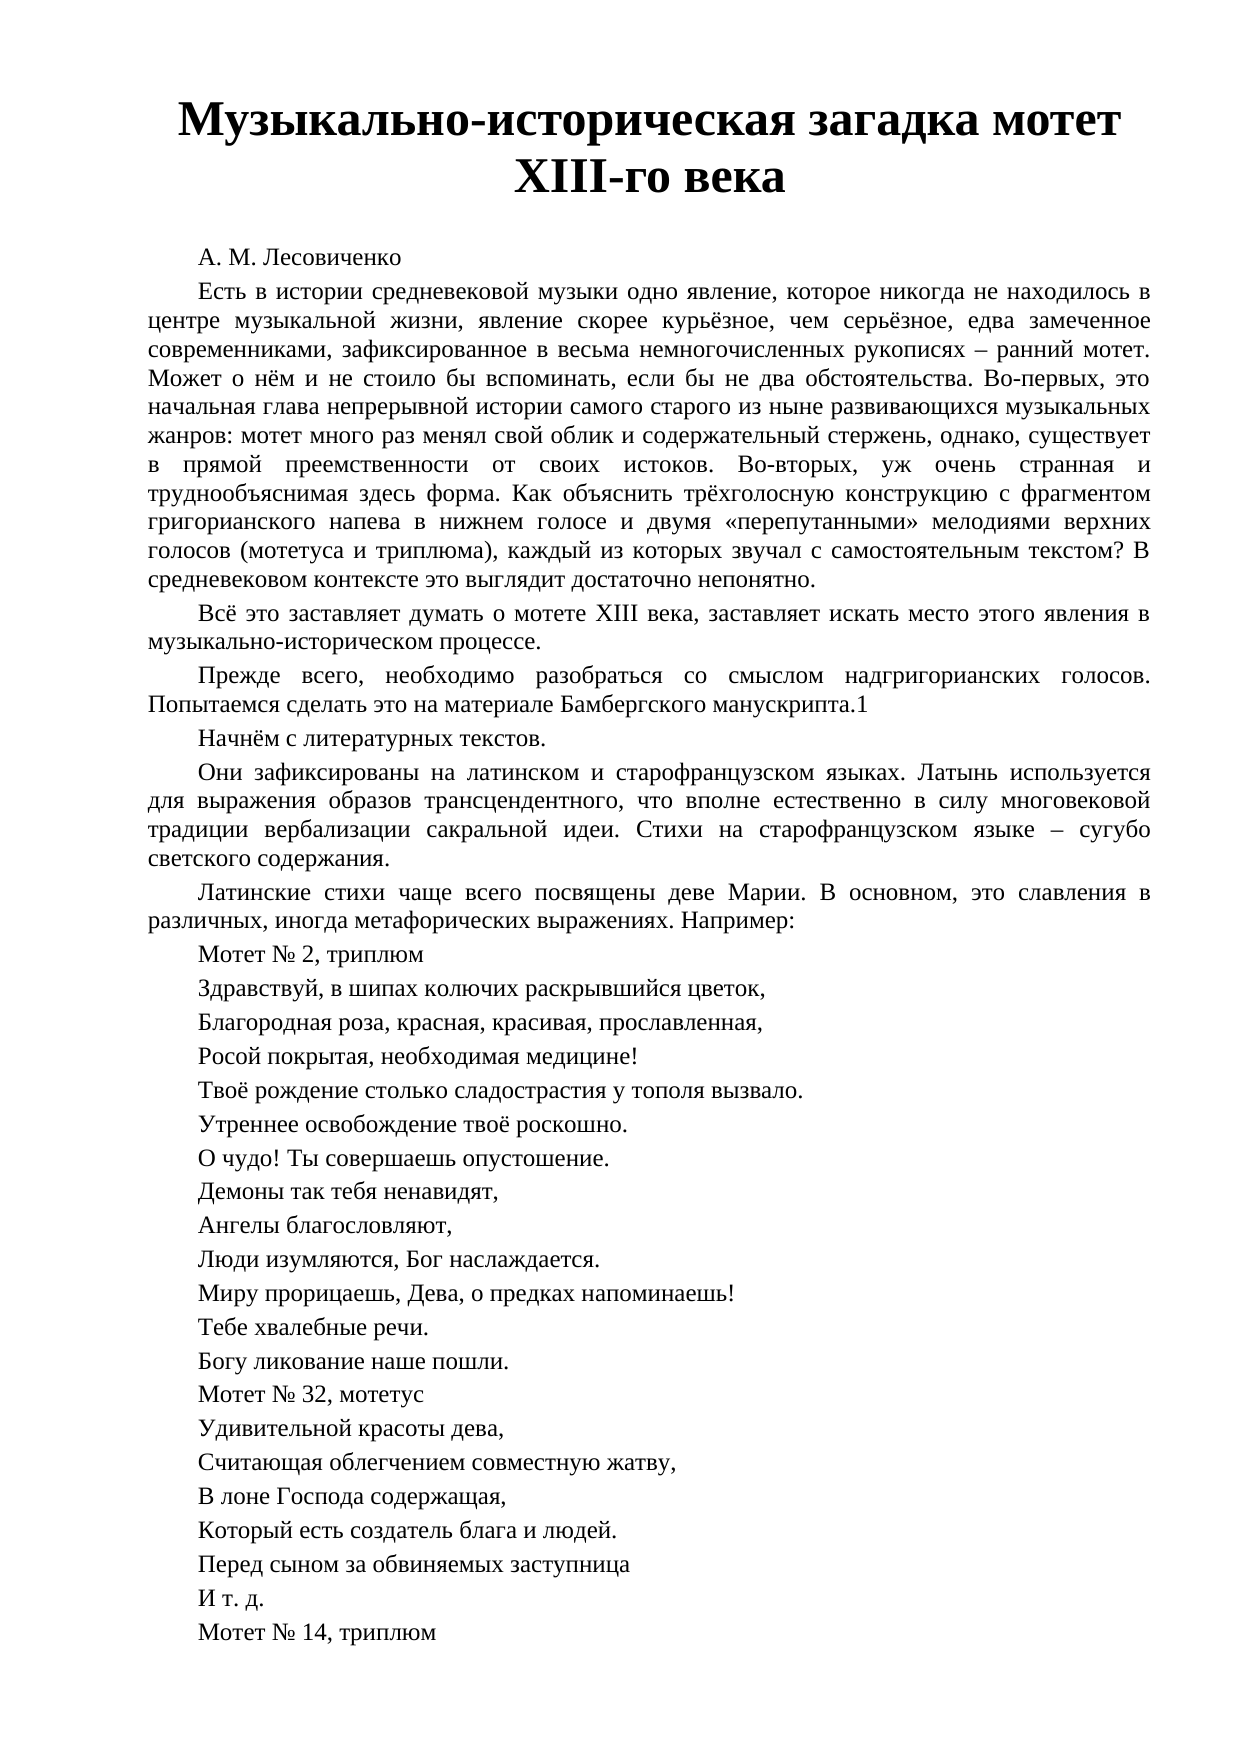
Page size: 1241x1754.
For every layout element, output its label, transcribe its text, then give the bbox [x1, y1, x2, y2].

text Богу ликование наше пошли. [148, 1346, 1152, 1374]
text Демоны так тебя ненавидят, [148, 1176, 1152, 1205]
text Ангелы благословляют, [148, 1210, 1152, 1239]
text Прежде всего, необходимо разобраться со смыслом надгригорианских голосов. Попытаемся сделать это на материале Бамбергского манускрипта.1 [148, 660, 1152, 718]
text Тебе хвалебные речи. [148, 1312, 1152, 1341]
text И т. д. [148, 1583, 1152, 1611]
subtitle Музыкально-историческая загадка мотет XIII-го века [148, 88, 1152, 203]
text Росой покрытая, необходимая медицине! [148, 1041, 1152, 1070]
text Утреннее освобождение твоё роскошно. [148, 1109, 1152, 1137]
text Мотет № 14, триплюм [148, 1617, 1152, 1645]
text О чудо! Ты совершаешь опустошение. [148, 1143, 1152, 1171]
text В лоне Господа содержащая, [148, 1481, 1152, 1510]
text Мотет № 2, триплюм [148, 939, 1152, 968]
text Есть в истории средневековой музыки одно явление, которое никогда не находилось в центре музыкальной жизни, явление скорее курьёзное, чем серьёзное, едва замеченное современниками, зафиксированное в весьма немногочисленных рукописях – ранний мотет. Может о нём и не стоило бы вспоминать, если бы не два обстоятельства. Во-первых, это начальная глава непрерывной истории самого старого из ныне развивающихся музыкальных жанров: мотет много раз менял свой облик и содержательный стержень, однако, существует в прямой преемственности от своих истоков. Во-вторых, уж очень странная и труднообъяснимая здесь форма. Как объяснить трёхголосную конструкцию с фрагментом григорианского напева в нижнем голосе и двумя «перепутанными» мелодиями верхних голосов (мотетуса и триплюма), каждый из которых звучал с самостоятельным текстом? В средневековом контексте это выглядит достаточно непонятно. [148, 276, 1152, 593]
text Твоё рождение столько сладострастия у тополя вызвало. [148, 1075, 1152, 1104]
text Перед сыном за обвиняемых заступница [148, 1549, 1152, 1578]
text Они зафиксированы на латинском и старофранцузском языках. Латынь используется для выражения образов трансцендентного, что вполне естественно в силу многовековой традиции вербализации сакральной идеи. Стихи на старофранцузском языке – сугубо светского содержания. [148, 757, 1152, 872]
text Который есть создатель блага и людей. [148, 1515, 1152, 1544]
text Латинские стихи чаще всего посвящены деве Марии. В основном, это славления в различных, иногда метафорических выражениях. Например: [148, 877, 1152, 934]
text Миру прорицаешь, Дева, о предках напоминаешь! [148, 1278, 1152, 1307]
text Всё это заставляет думать о мотете XIII века, заставляет искать место этого явления в музыкально-историческом процессе. [148, 598, 1152, 655]
text Мотет № 32, мотетус [148, 1379, 1152, 1408]
text Благородная роза, красная, красивая, прославленная, [148, 1007, 1152, 1036]
text Люди изумляются, Бог наслаждается. [148, 1244, 1152, 1273]
text А. М. Лесовиченко [148, 242, 1152, 271]
text Начнём с литературных текстов. [148, 723, 1152, 752]
text Здравствуй, в шипах колючих раскрывшийся цветок, [148, 973, 1152, 1002]
text Считающая облегчением совместную жатву, [148, 1447, 1152, 1476]
text Удивительной красоты дева, [148, 1413, 1152, 1442]
